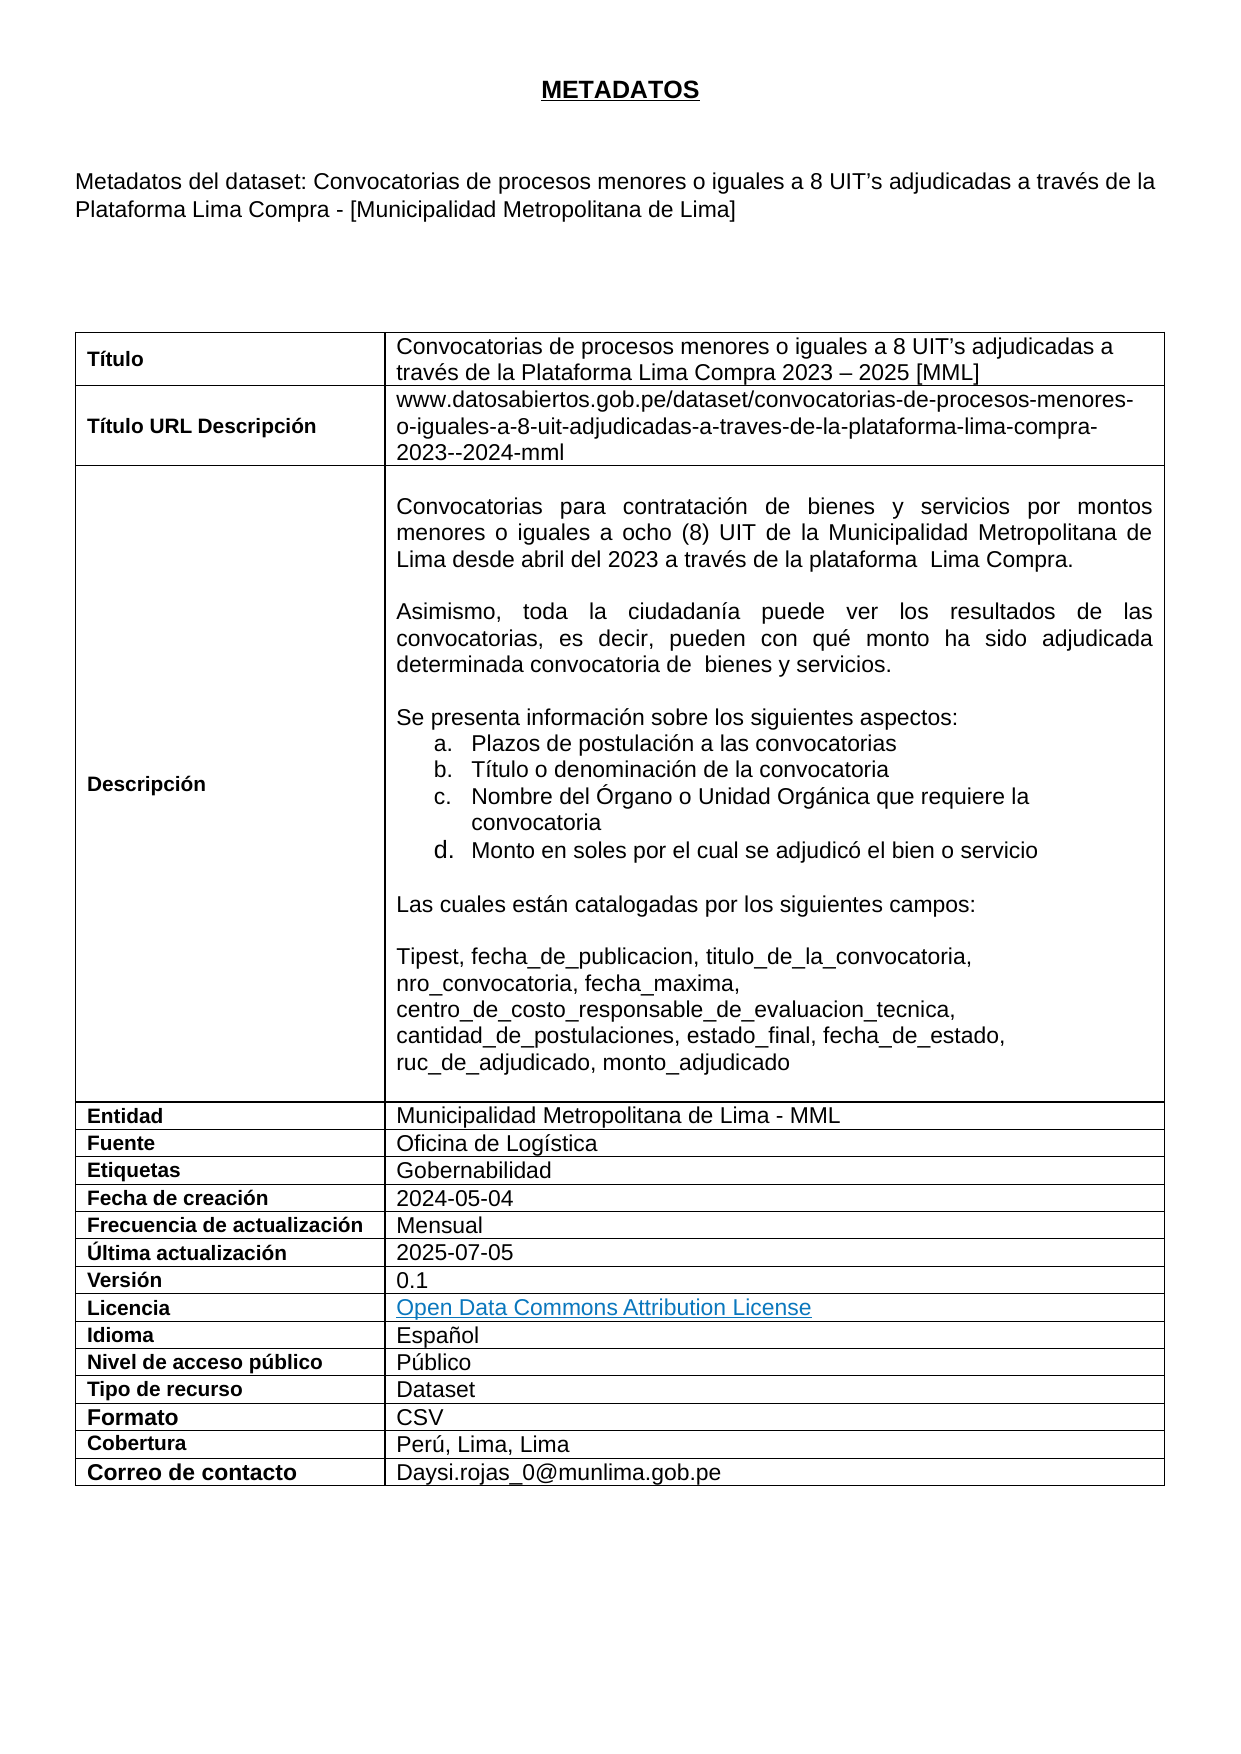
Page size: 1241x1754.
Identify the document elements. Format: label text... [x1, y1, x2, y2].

table_cell www.datosabiertos.gob.pe/dataset/convocatorias-de-procesos-menores-o-iguales-a-8-uit-adjudicadas-a-traves-de-la-plataforma-lima-compra-2023--2024-mml [386, 386, 1164, 465]
table_cell Oficina de Logística [386, 1130, 1164, 1156]
table_cell 2025-07-05 [386, 1239, 1164, 1266]
table_cell Fecha de creación [76, 1185, 384, 1211]
table_cell Mensual [386, 1212, 1164, 1238]
table_cell Open Data Commons Attribution License [386, 1294, 1164, 1321]
table_cell Cobertura [76, 1431, 384, 1457]
table_cell Tipo de recurso [76, 1376, 384, 1403]
table_cell Descripción [76, 466, 384, 1101]
table_cell Etiquetas [76, 1157, 384, 1183]
table_cell Nivel de acceso público [76, 1349, 384, 1375]
text METADATOS [75, 75, 1165, 104]
table_header Título [76, 333, 384, 385]
table_cell Público [386, 1349, 1164, 1375]
table_cell Perú, Lima, Lima [386, 1431, 1164, 1457]
table_cell Licencia [76, 1294, 384, 1321]
table_cell Idioma [76, 1322, 384, 1348]
table_cell Frecuencia de actualización [76, 1212, 384, 1238]
table_cell Formato [76, 1404, 384, 1430]
table_cell Dataset [386, 1376, 1164, 1403]
table_cell 0.1 [386, 1267, 1164, 1293]
table_cell Gobernabilidad [386, 1157, 1164, 1183]
table_cell Fuente [76, 1130, 384, 1156]
text Metadatos del dataset: Convocatorias de procesos menores o iguales a 8 UIT’s adjudicadas a través de la Plataforma Lima Compra - [Municipalidad Metropolitana de Lima] [75, 168, 1165, 223]
table_cell Entidad [76, 1103, 384, 1129]
table_header Convocatorias de procesos menores o iguales a 8 UIT’s adjudicadas a través de la Plataforma Lima Compra 2023 – 2025 [MML] [386, 333, 1164, 385]
table_cell 2024-05-04 [386, 1185, 1164, 1211]
table_cell Convocatorias para contratación de bienes y servicios por montos menores o iguales a ocho (8) UIT de la Municipalidad Metropolitana de Lima desde abril del 2023 a través de la plataforma Lima Compra. Asimismo, toda la ciudadanía puede ver los resultados de las convocatorias, es decir, pueden con qué monto ha sido adjudicada determinada convocatoria de bienes y servicios. Se presenta información sobre los siguientes aspectos: Plazos de postulación a las convocatorias Título o denominación de la convocatoria Nombre del Órgano o Unidad Orgánica que requiere la convocatoria Monto en soles por el cual se adjudicó el bien o servicio Las cuales están catalogadas por los siguientes campos: Tipest, fecha_de_publicacion, titulo_de_la_convocatoria, nro_convocatoria, fecha_maxima, centro_de_costo_responsable_de_evaluacion_tecnica, cantidad_de_postulaciones, estado_final, fecha_de_estado, ruc_de_adjudicado, monto_adjudicado [386, 466, 1164, 1101]
table_cell Título URL Descripción [76, 386, 384, 465]
table_cell Español [386, 1322, 1164, 1348]
table_cell CSV [386, 1404, 1164, 1430]
table_cell Municipalidad Metropolitana de Lima - MML [386, 1103, 1164, 1129]
table_cell Daysi.rojas_0@munlima.gob.pe [386, 1459, 1164, 1485]
table_cell Correo de contacto [76, 1459, 384, 1485]
table_cell Versión [76, 1267, 384, 1293]
table_cell Última actualización [76, 1239, 384, 1266]
